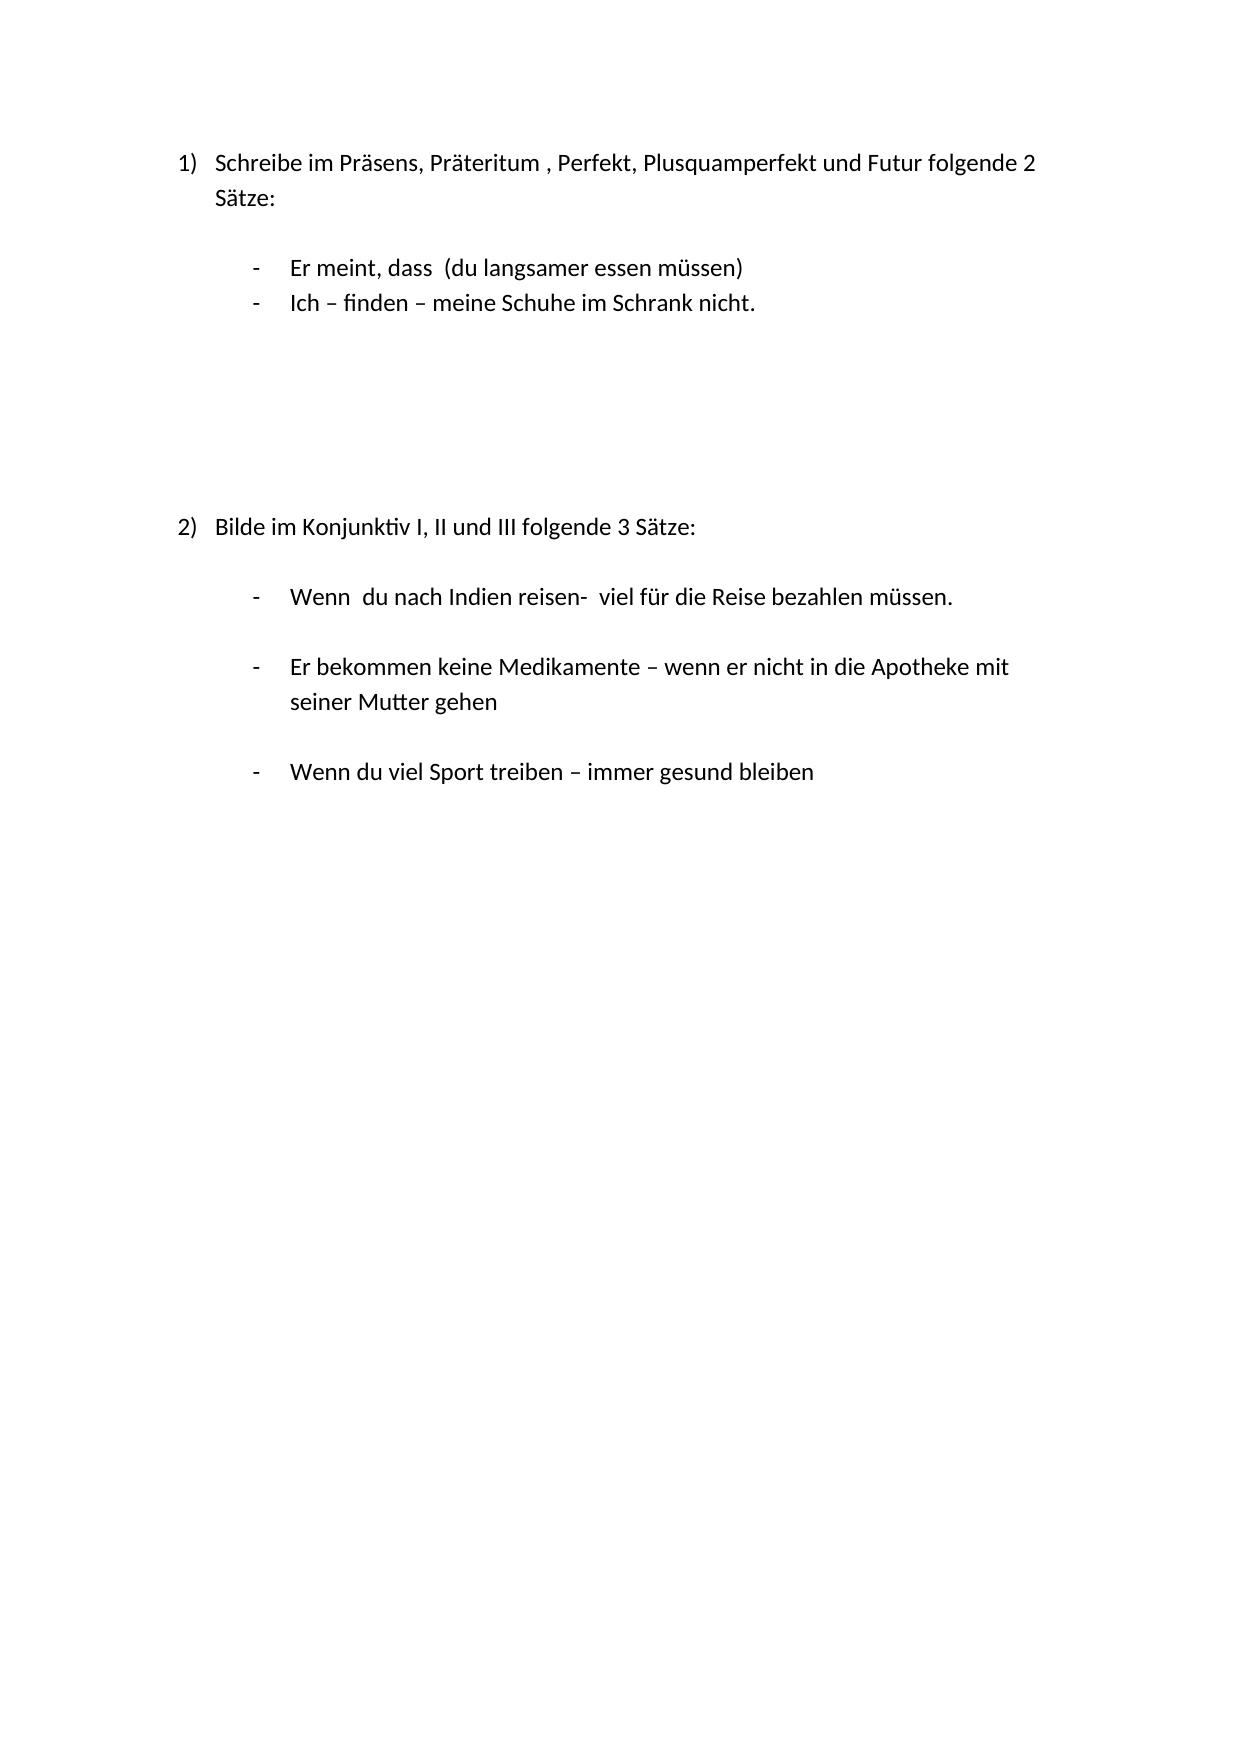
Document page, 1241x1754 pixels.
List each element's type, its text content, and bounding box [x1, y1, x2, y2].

list Er meint, dass (du langsamer essen müssen) [252, 253, 1063, 283]
list Wenn du nach Indien reisen- viel für die Reise bezahlen müssen. [252, 581, 1063, 611]
list Bilde im Konjunktiv I, II und III folgende 3 Sätze: [177, 511, 1063, 541]
list Schreibe im Präsens, Präteritum , Perfekt, Plusquamperfekt und Futur folgende 2 Sätze: [177, 148, 1063, 213]
list Wenn du viel Sport treiben – immer gesund bleiben [252, 756, 1063, 786]
list Ich – finden – meine Schuhe im Schrank nicht. [252, 288, 1063, 318]
list Er bekommen keine Medikamente – wenn er nicht in die Apotheke mit seiner Mutter gehen [252, 651, 1063, 716]
